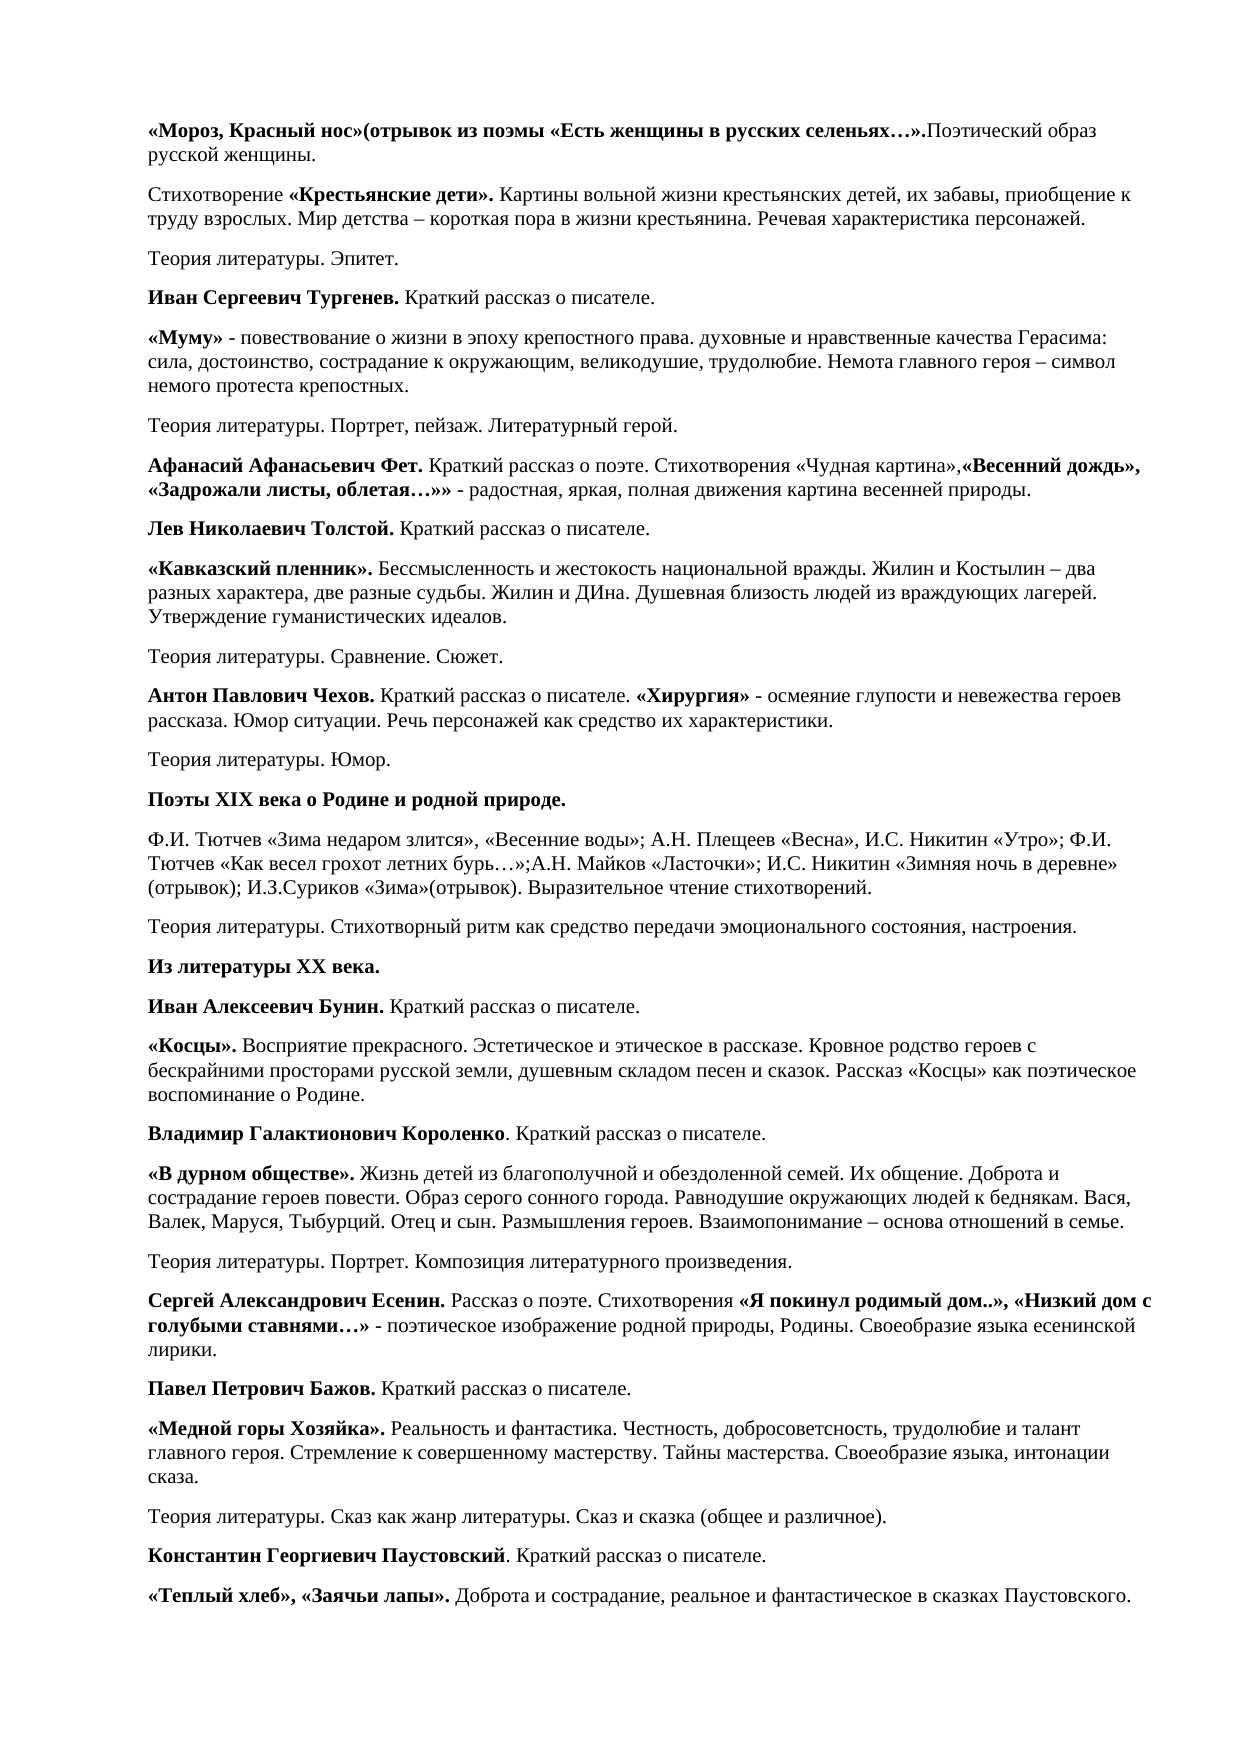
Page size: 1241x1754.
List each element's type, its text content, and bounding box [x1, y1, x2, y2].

text «Мороз, Красный нос»(отрывок из поэмы «Есть женщины в русских селеньях…».Поэтический образ русской женщины. [148, 118, 1152, 166]
text Теория литературы. Юмор. [148, 747, 1152, 771]
text Теория литературы. Портрет. Композиция литературного произведения. [148, 1249, 1152, 1273]
text Афанасий Афанасьевич Фет. Краткий рассказ о поэте. Стихотворения «Чудная картина»,«Весенний дождь», «Задрожали листы, облетая…»» - радостная, яркая, полная движения картина весенней природы. [148, 452, 1152, 501]
text Теория литературы. Портрет, пейзаж. Литературный герой. [148, 413, 1152, 437]
text «Косцы». Восприятие прекрасного. Эстетическое и этическое в рассказе. Кровное родство героев с бескрайними просторами русской земли, душевным складом песен и сказок. Рассказ «Косцы» как поэтическое воспоминание о Родине. [148, 1033, 1152, 1106]
text «Кавказский пленник». Бессмысленность и жестокость национальной вражды. Жилин и Костылин – два разных характера, две разные судьбы. Жилин и ДИна. Душевная близость людей из враждующих лагерей. Утверждение гуманистических идеалов. [148, 556, 1152, 628]
text Константин Георгиевич Паустовский. Краткий рассказ о писателе. [148, 1543, 1152, 1567]
text Теория литературы. Сказ как жанр литературы. Сказ и сказка (общее и различное). [148, 1504, 1152, 1528]
text Иван Алексеевич Бунин. Краткий рассказ о писателе. [148, 994, 1152, 1018]
text Иван Сергеевич Тургенев. Краткий рассказ о писателе. [148, 285, 1152, 309]
text Лев Николаевич Толстой. Краткий рассказ о писателе. [148, 516, 1152, 540]
text Из литературы XX века. [148, 954, 1152, 978]
text «Медной горы Хозяйка». Реальность и фантастика. Честность, добросоветсность, трудолюбие и талант главного героя. Стремление к совершенному мастерству. Тайны мастерства. Своеобразие языка, интонации сказа. [148, 1416, 1152, 1488]
text Поэты XIX века о Родине и родной природе. [148, 787, 1152, 811]
text «Теплый хлеб», «Заячьи лапы». Доброта и сострадание, реальное и фантастическое в сказках Паустовского. [148, 1583, 1152, 1607]
text Павел Петрович Бажов. Краткий рассказ о писателе. [148, 1376, 1152, 1400]
text Владимир Галактионович Короленко. Краткий рассказ о писателе. [148, 1121, 1152, 1145]
text «Муму» - повествование о жизни в эпоху крепостного права. духовные и нравственные качества Герасима: сила, достоинство, сострадание к окружающим, великодушие, трудолюбие. Немота главного героя – символ немого протеста крепостных. [148, 325, 1152, 397]
text Теория литературы. Стихотворный ритм как средство передачи эмоционального состояния, настроения. [148, 914, 1152, 938]
text Антон Павлович Чехов. Краткий рассказ о писателе. «Хирургия» - осмеяние глупости и невежества героев рассказа. Юмор ситуации. Речь персонажей как средство их характеристики. [148, 683, 1152, 732]
text Ф.И. Тютчев «Зима недаром злится», «Весенние воды»; А.Н. Плещеев «Весна», И.С. Никитин «Утро»; Ф.И. Тютчев «Как весел грохот летних бурь…»;А.Н. Майков «Ласточки»; И.С. Никитин «Зимняя ночь в деревне» (отрывок); И.З.Суриков «Зима»(отрывок). Выразительное чтение стихотворений. [148, 827, 1152, 899]
text Теория литературы. Сравнение. Сюжет. [148, 644, 1152, 668]
text Теория литературы. Эпитет. [148, 246, 1152, 270]
text «В дурном обществе». Жизнь детей из благополучной и обездоленной семей. Их общение. Доброта и сострадание героев повести. Образ серого сонного города. Равнодушие окружающих людей к беднякам. Вася, Валек, Маруся, Тыбурций. Отец и сын. Размышления героев. Взаимопонимание – основа отношений в семье. [148, 1161, 1152, 1233]
text Сергей Александрович Есенин. Рассказ о поэте. Стихотворения «Я покинул родимый дом..», «Низкий дом с голубыми ставнями…» - поэтическое изображение родной природы, Родины. Своеобразие языка есенинской лирики. [148, 1288, 1152, 1361]
text Стихотворение «Крестьянские дети». Картины вольной жизни крестьянских детей, их забавы, приобщение к труду взрослых. Мир детства – короткая пора в жизни крестьянина. Речевая характеристика персонажей. [148, 182, 1152, 230]
